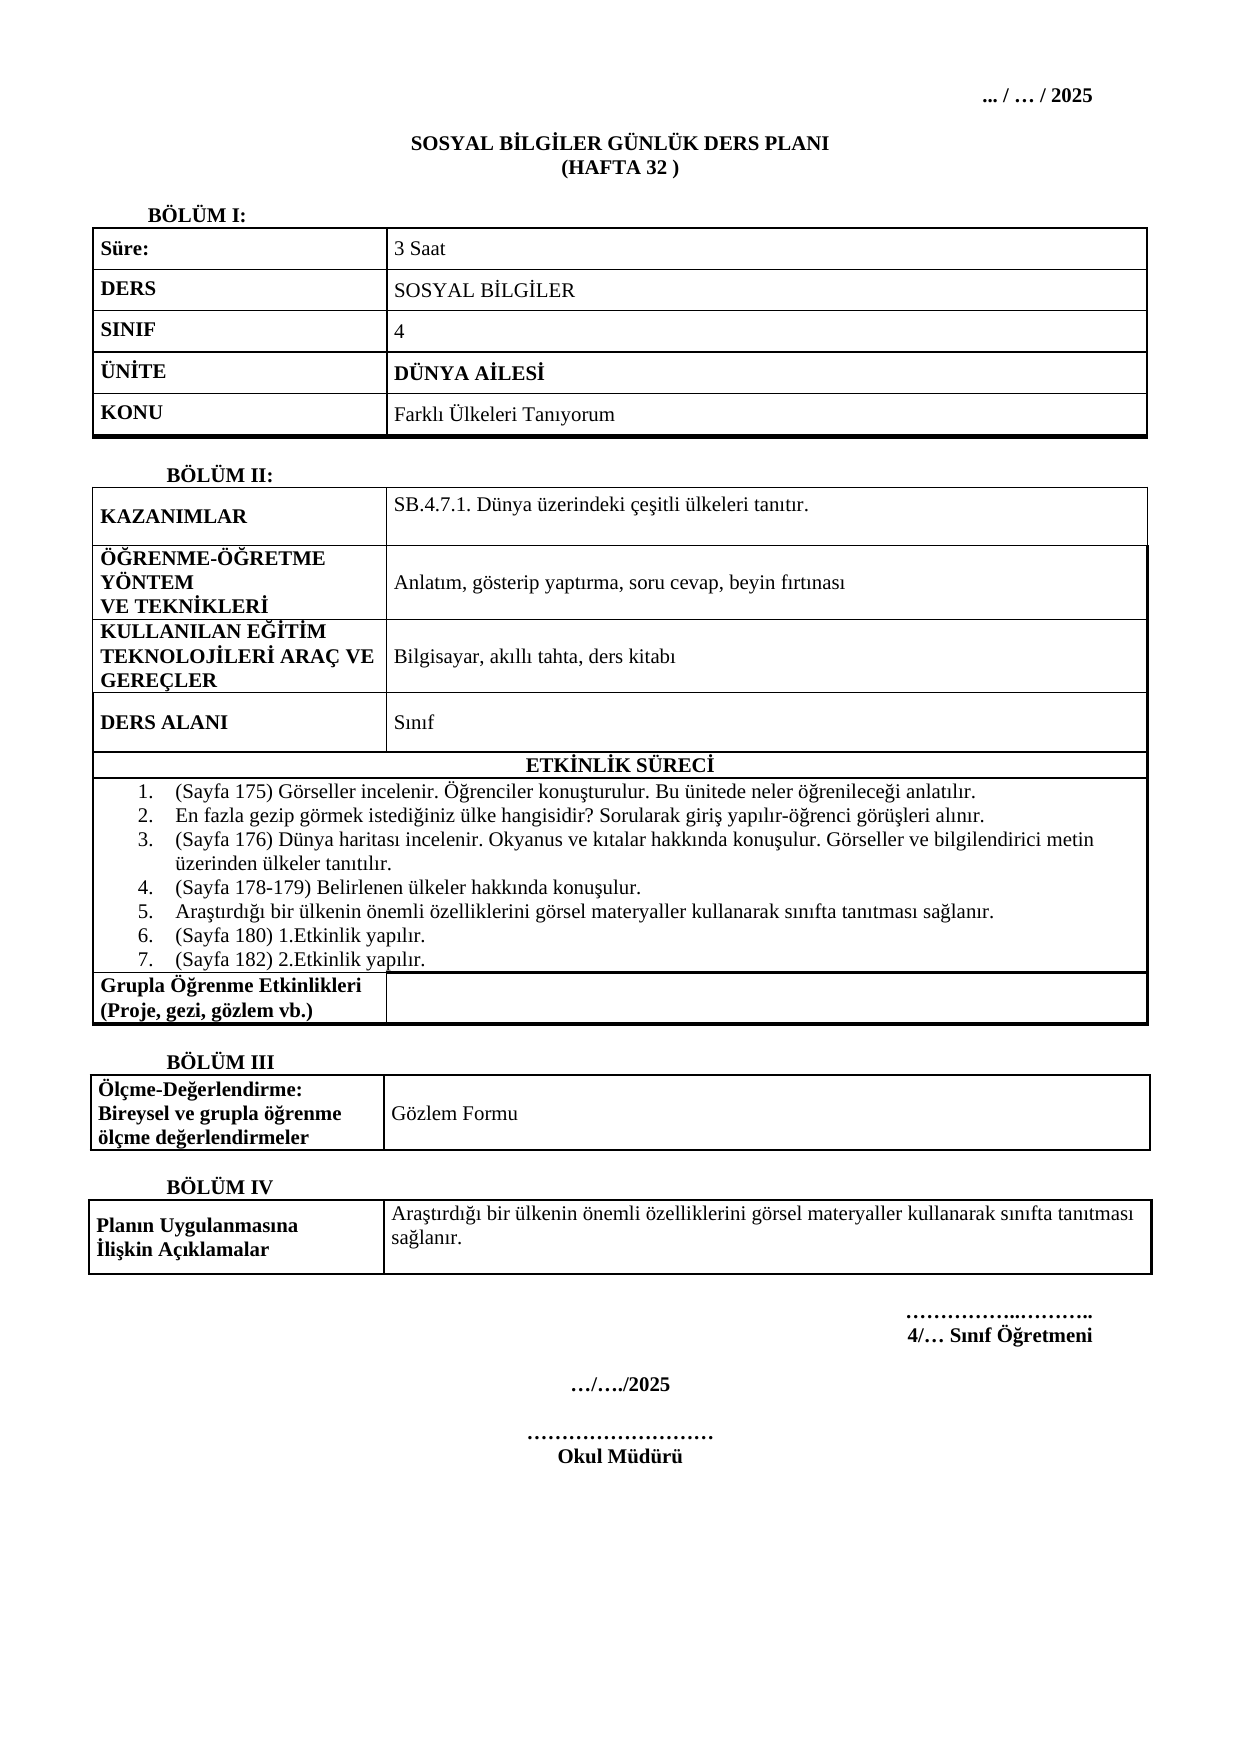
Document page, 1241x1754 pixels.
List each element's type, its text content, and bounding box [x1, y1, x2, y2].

subtitle BÖLÜM III [148, 1050, 1092, 1074]
table_cell KONU [94, 394, 386, 434]
text 4/… Sınıf Öğretmeni [148, 1323, 1092, 1347]
table_cell Bilgisayar, akıllı tahta, ders kitabı [387, 620, 1146, 692]
table_cell DERS [94, 270, 386, 310]
text Okul Müdürü [148, 1444, 1092, 1468]
table_cell (Sayfa 175) Görseller incelenir. Öğrenciler konuşturulur. Bu ünitede neler öğrenileceği anlatılır. En fazla gezip görmek istediğiniz ülke hangisidir? Sorularak giriş yapılır-öğrenci görüşleri alınır. (Sayfa 176) Dünya haritası incelenir. Okyanus ve kıtalar hakkında konuşulur. Görseller ve bilgilendirici metin üzerinden ülkeler tanıtılır. (Sayfa 178-179) Belirlenen ülkeler hakkında konuşulur. Araştırdığı bir ülkenin önemli özelliklerini görsel materyaller kullanarak sınıfta tanıtması sağlanır. (Sayfa 180) 1.Etkinlik yapılır. (Sayfa 182) 2.Etkinlik yapılır. [94, 779, 1146, 971]
table_header Araştırdığı bir ülkenin önemli özelliklerini görsel materyaller kullanarak sınıfta tanıtması sağlanır. [385, 1201, 1150, 1273]
table_cell KULLANILAN EĞİTİM TEKNOLOJİLERİ ARAÇ VE GEREÇLER [93, 620, 386, 692]
subtitle BÖLÜM IV [148, 1175, 1092, 1199]
table_header Ölçme-Değerlendirme: Bireysel ve grupla öğrenme ölçme değerlendirmeler [92, 1076, 383, 1149]
table_header Planın Uygulanmasına İlişkin Açıklamalar [90, 1201, 383, 1273]
table_cell Grupla Öğrenme Etkinlikleri (Proje, gezi, gözlem vb.) [94, 973, 386, 1022]
text BÖLÜM II: [148, 463, 1092, 487]
table_header KAZANIMLAR [93, 488, 386, 545]
table_header 3 Saat [388, 229, 1146, 268]
table_cell DERS ALANI [94, 693, 386, 751]
text …/…./2025 [148, 1371, 1092, 1396]
table_cell 4 [388, 311, 1146, 351]
table_cell ETKİNLİK SÜRECİ [94, 753, 1146, 777]
table_cell ÜNİTE [94, 353, 386, 392]
table_cell Farklı Ülkeleri Tanıyorum [388, 394, 1146, 434]
table_cell Sınıf [387, 693, 1146, 751]
table_header Süre: [94, 229, 386, 268]
text ……………..……….. [148, 1299, 1092, 1323]
text ... / … / 2025 [148, 83, 1092, 107]
table_cell DÜNYA AİLESİ [388, 353, 1146, 392]
table_header Gözlem Formu [385, 1076, 1149, 1149]
text BÖLÜM I: [148, 203, 1092, 227]
table_cell Anlatım, gösterip yaptırma, soru cevap, beyin fırtınası [387, 546, 1146, 618]
table_header SB.4.7.1. Dünya üzerindeki çeşitli ülkeleri tanıtır. [387, 488, 1147, 545]
table_cell [387, 974, 1146, 1022]
table_cell SOSYAL BİLGİLER [388, 270, 1146, 310]
table_cell ÖĞRENME-ÖĞRETME YÖNTEM VE TEKNİKLERİ [93, 546, 386, 618]
text SOSYAL BİLGİLER GÜNLÜK DERS PLANI [148, 131, 1092, 155]
text (HAFTA 32 ) [148, 155, 1092, 179]
table_cell SINIF [94, 311, 386, 351]
text ……………………… [148, 1419, 1092, 1444]
